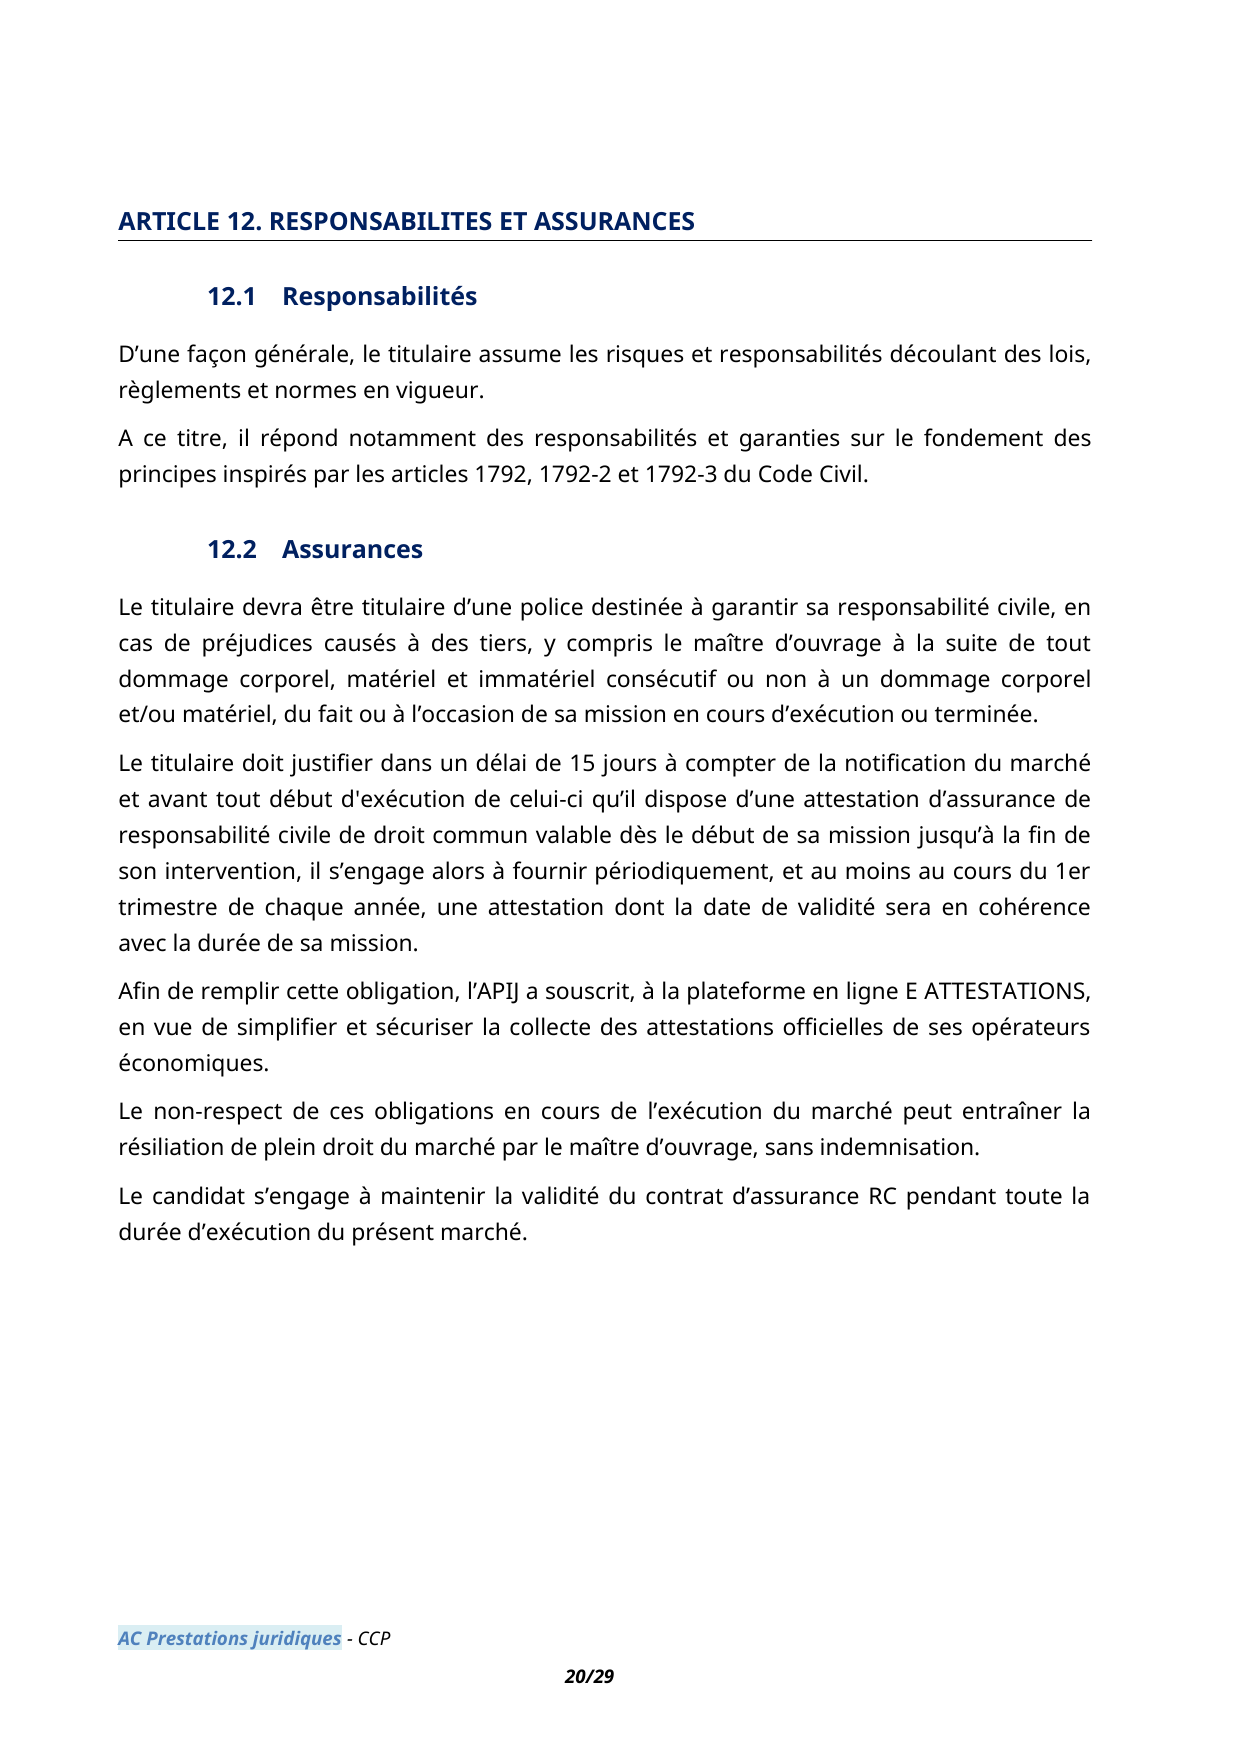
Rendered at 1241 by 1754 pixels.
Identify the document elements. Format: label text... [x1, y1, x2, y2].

text D’une façon générale, le titulaire assume les risques et responsabilités découlant des lois, règlements et normes en vigueur. [118, 338, 1092, 405]
subtitle Responsabilités [207, 279, 1092, 313]
text Le titulaire devra être titulaire d’une police destinée à garantir sa responsabilité civile, en cas de préjudices causés à des tiers, y compris le maître d’ouvrage à la suite de tout dommage corporel, matériel et immatériel consécutif ou non à un dommage corporel et/ou matériel, du fait ou à l’occasion de sa mission en cours d’exécution ou terminée. [118, 591, 1092, 730]
text Le titulaire doit justifier dans un délai de 15 jours à compter de la notification du marché et avant tout début d'exécution de celui-ci qu’il dispose d’une attestation d’assurance de responsabilité civile de droit commun valable dès le début de sa mission jusqu’à la fin de son intervention, il s’engage alors à fournir périodiquement, et au moins au cours du 1er trimestre de chaque année, une attestation dont la date de validité sera en cohérence avec la durée de sa mission. [118, 747, 1092, 958]
subtitle ARTICLE 12. RESPONSABILITES ET ASSURANCES [118, 204, 1092, 240]
subtitle Assurances [207, 532, 1092, 566]
text Afin de remplir cette obligation, l’APIJ a souscrit, à la plateforme en ligne E ATTESTATIONS, en vue de simplifier et sécuriser la collecte des attestations officielles de ses opérateurs économiques. [118, 975, 1092, 1078]
text Le candidat s’engage à maintenir la validité du contrat d’assurance RC pendant toute la durée d’exécution du présent marché. [118, 1180, 1092, 1247]
text A ce titre, il répond notamment des responsabilités et garanties sur le fondement des principes inspirés par les articles 1792, 1792-2 et 1792-3 du Code Civil. [118, 422, 1092, 489]
text Le non-respect de ces obligations en cours de l’exécution du marché peut entraîner la résiliation de plein droit du marché par le maître d’ouvrage, sans indemnisation. [118, 1095, 1092, 1162]
